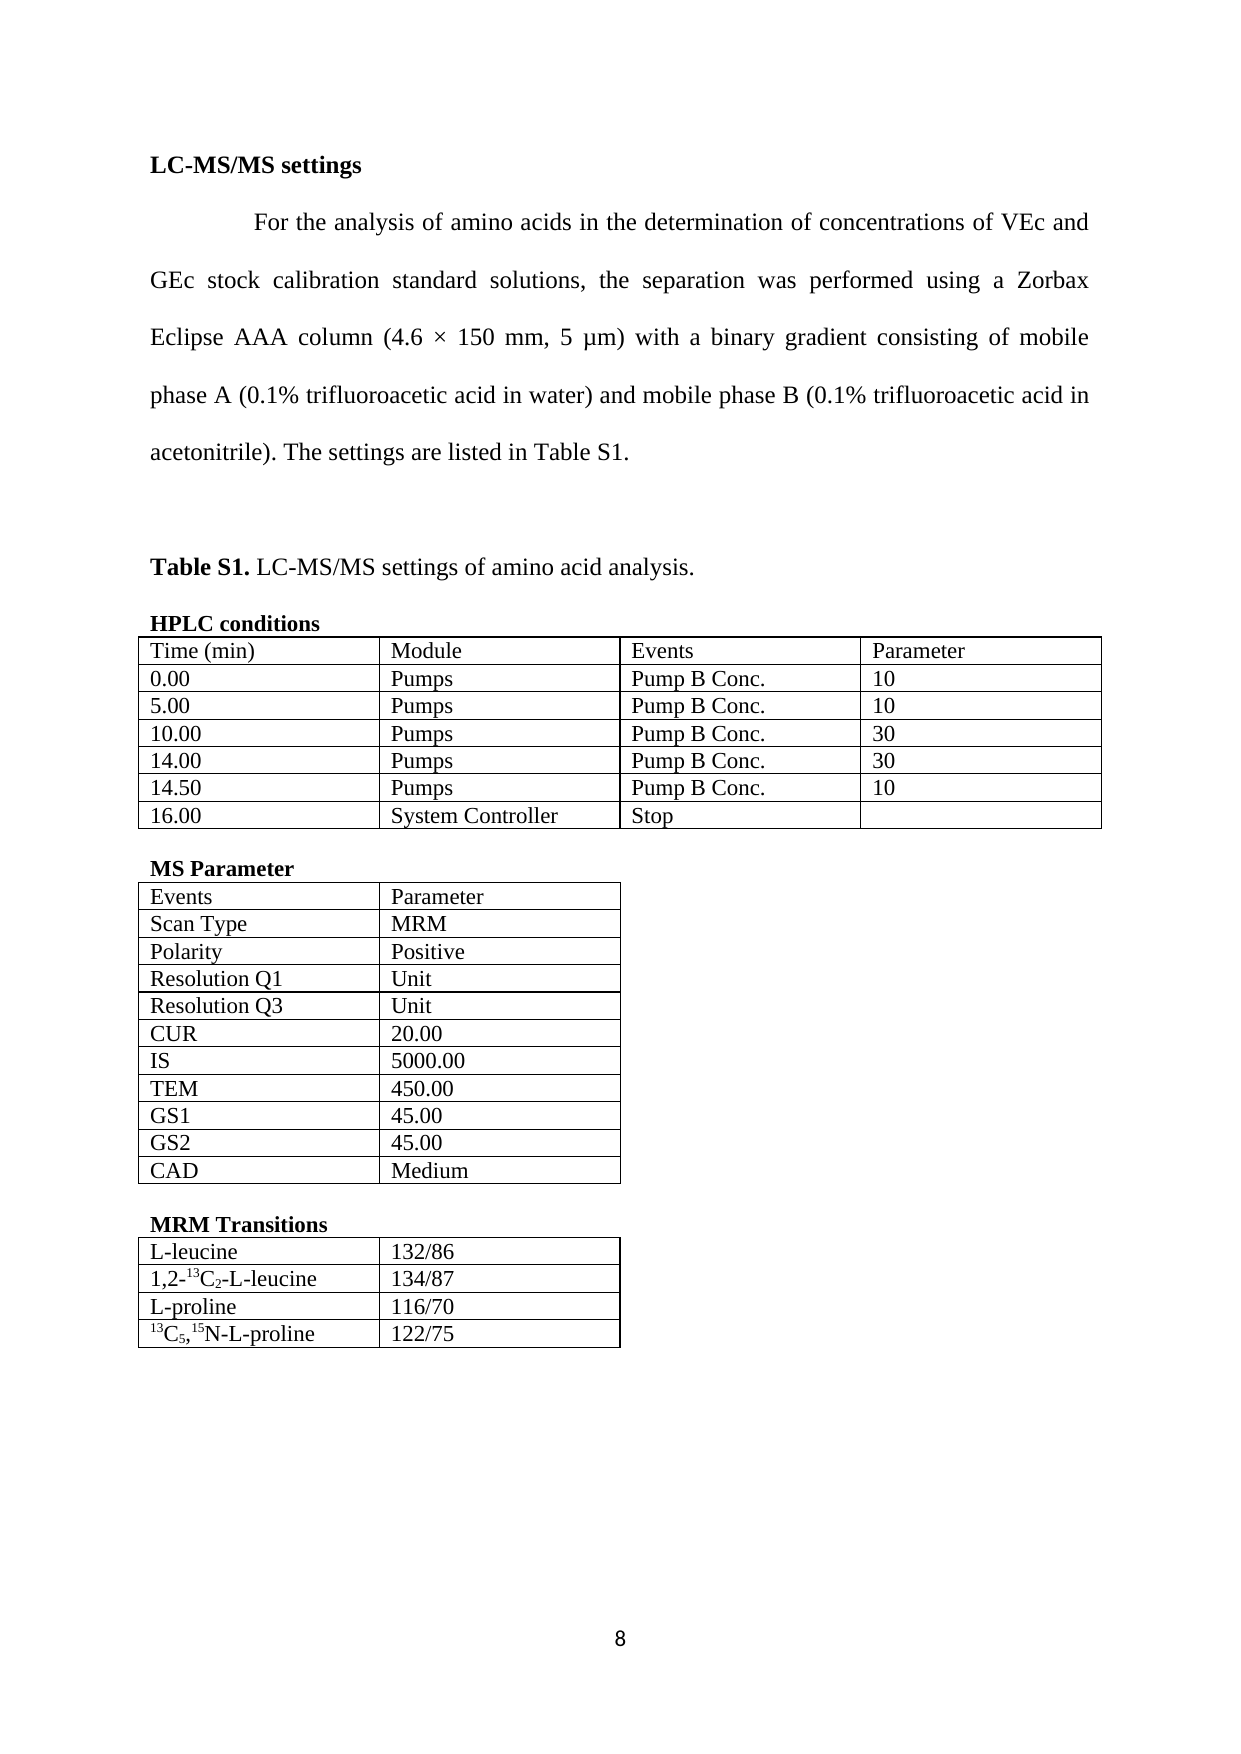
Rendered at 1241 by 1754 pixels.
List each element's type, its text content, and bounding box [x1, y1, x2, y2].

table_cell 5000.00 [380, 1047, 620, 1074]
text HPLC conditions [150, 610, 1090, 636]
table_cell MRM [380, 910, 620, 937]
text LC-MS/MS settings [150, 150, 1090, 179]
table_cell Pumps [380, 747, 619, 773]
table_header Time (min) [139, 638, 379, 664]
table_cell Pumps [380, 774, 619, 801]
table_cell Unit [380, 965, 620, 991]
table_cell 10 [861, 692, 1101, 718]
table_header Events [139, 883, 379, 909]
table_cell 30 [861, 747, 1101, 773]
table_cell 122/75 [380, 1320, 619, 1347]
table_cell 30 [861, 720, 1101, 746]
text MRM Transitions [150, 1211, 1090, 1237]
table_cell System Controller [380, 802, 619, 828]
table_header Parameter [861, 638, 1101, 664]
table_cell Pumps [380, 720, 619, 746]
table_cell 116/70 [380, 1293, 619, 1319]
table_cell [861, 802, 1101, 828]
table_header Parameter [380, 883, 620, 909]
table_cell GS1 [139, 1102, 379, 1128]
table_cell 13C5,15N-L-proline [139, 1320, 379, 1347]
table_cell 450.00 [380, 1075, 620, 1101]
table_cell Positive [380, 938, 620, 964]
table_cell Pumps [380, 665, 619, 691]
table_cell 134/87 [380, 1265, 619, 1292]
table_cell 1,2-13C2-L-leucine [139, 1265, 379, 1292]
text Table S1. LC-MS/MS settings of amino acid analysis. [150, 552, 1090, 581]
table_cell CUR [139, 1020, 379, 1046]
table_cell 10 [861, 665, 1101, 691]
table_cell Unit [380, 993, 620, 1019]
table_cell Polarity [139, 938, 379, 964]
table_header 132/86 [380, 1238, 619, 1264]
table_cell L-proline [139, 1293, 379, 1319]
table_cell 5.00 [139, 692, 379, 718]
table_cell Medium [380, 1157, 620, 1183]
table_header Module [380, 638, 619, 664]
table_cell Scan Type [139, 910, 379, 937]
table_cell Pump B Conc. [621, 665, 860, 691]
table_cell Pump B Conc. [621, 774, 860, 801]
table_cell Pump B Conc. [621, 720, 860, 746]
table_cell 16.00 [139, 802, 379, 828]
table_cell IS [139, 1047, 379, 1074]
table_cell 20.00 [380, 1020, 620, 1046]
table_cell Pump B Conc. [621, 692, 860, 718]
table_cell Stop [621, 802, 860, 828]
table_header Events [621, 638, 860, 664]
table_cell Resolution Q1 [139, 965, 379, 991]
text For the analysis of amino acids in the determination of concentrations of VEc and GEc stock calibration standard solutions, the separation was performed using a Zorbax Eclipse AAA column (4.6 × 150 mm, 5 µm) with a binary gradient consisting of mobile phase A (0.1% trifluoroacetic acid in water) and mobile phase B (0.1% trifluoroacetic acid in acetonitrile). The settings are listed in Table S1. [150, 207, 1090, 466]
table_header L-leucine [139, 1238, 379, 1264]
table_cell Pumps [380, 692, 619, 718]
table_cell 10 [861, 774, 1101, 801]
table_cell 45.00 [380, 1102, 620, 1128]
table_cell CAD [139, 1157, 379, 1183]
table_cell Pump B Conc. [621, 747, 860, 773]
text MS Parameter [150, 856, 1090, 882]
table_cell 45.00 [380, 1130, 620, 1156]
table_cell 14.50 [139, 774, 379, 801]
table_cell TEM [139, 1075, 379, 1101]
table_cell 10.00 [139, 720, 379, 746]
table_cell 14.00 [139, 747, 379, 773]
table_cell 0.00 [139, 665, 379, 691]
table_cell GS2 [139, 1130, 379, 1156]
table_cell Resolution Q3 [139, 993, 379, 1019]
